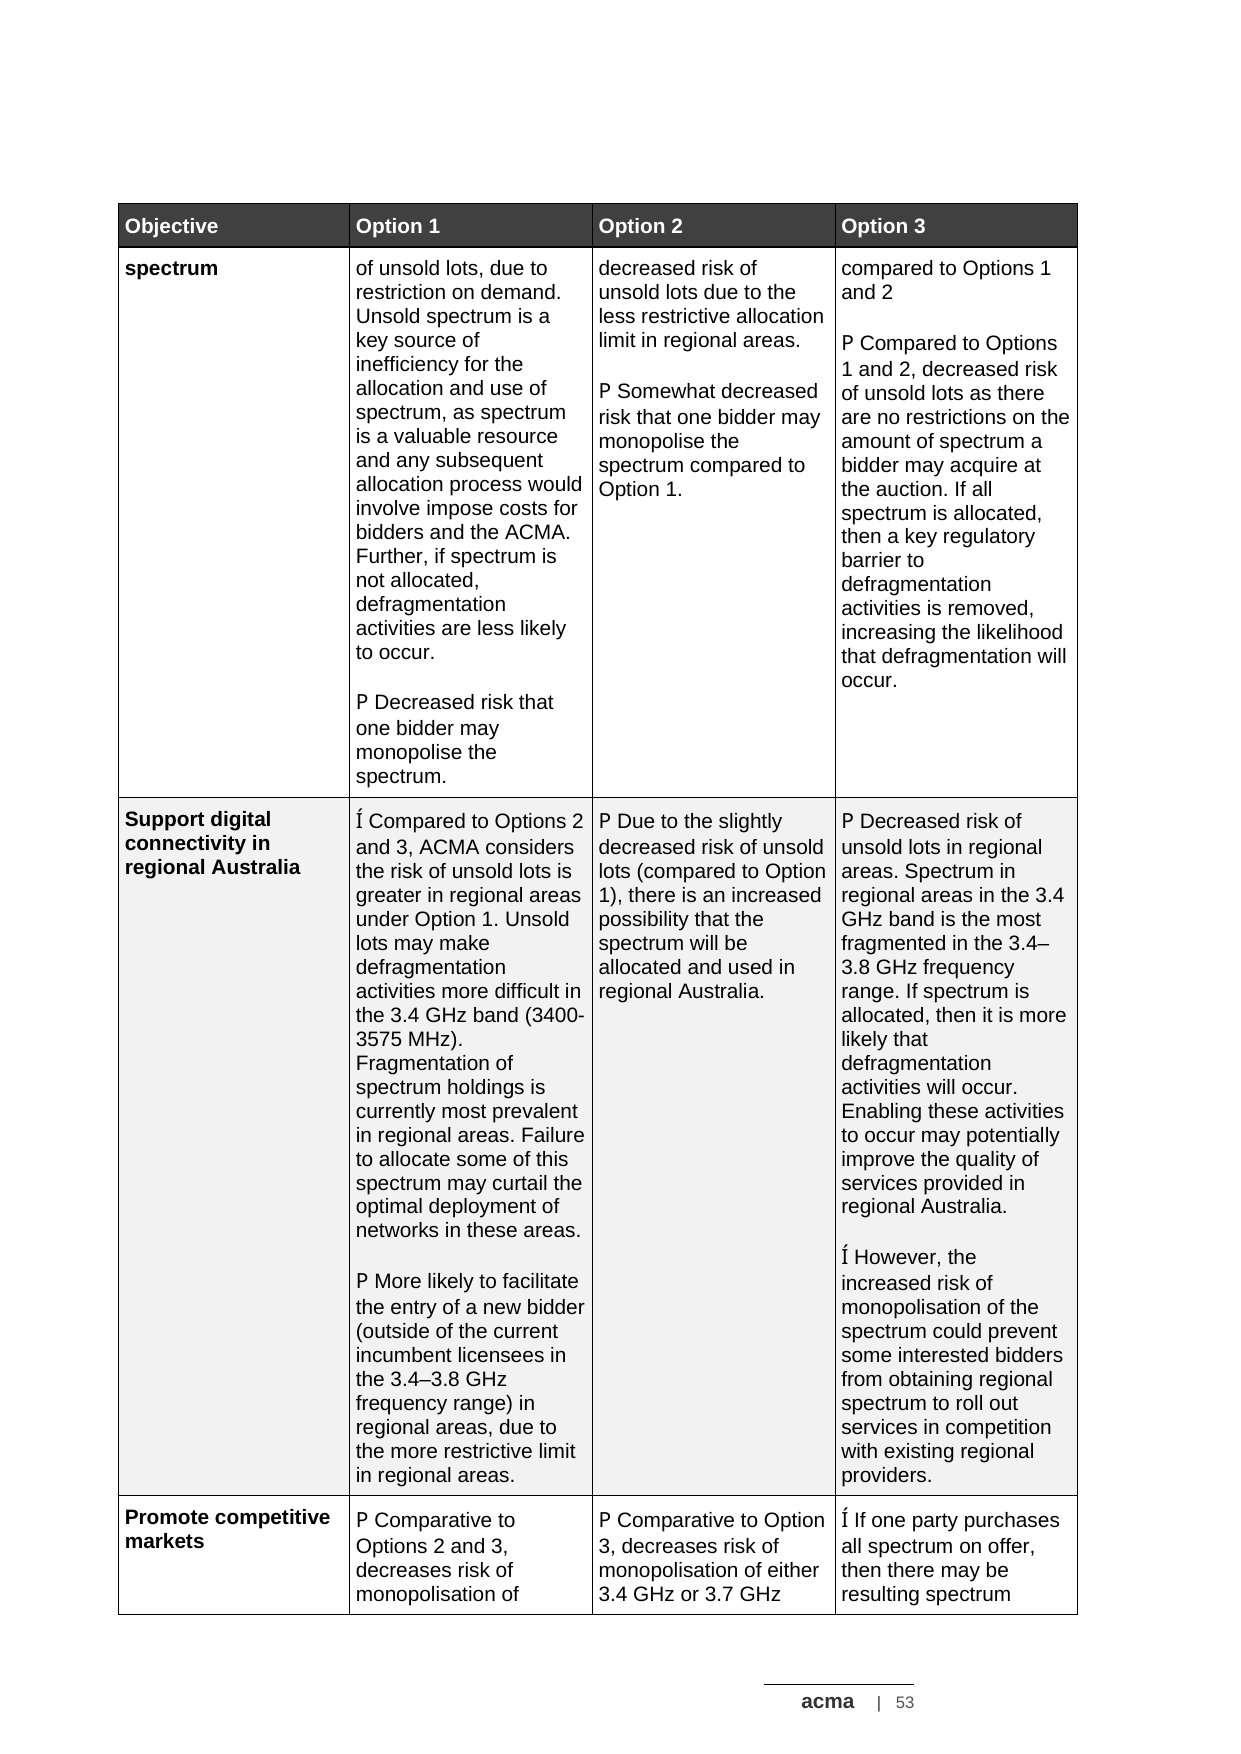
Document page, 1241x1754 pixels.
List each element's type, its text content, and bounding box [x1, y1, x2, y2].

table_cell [836, 1496, 1077, 1614]
table_header Option 1 [350, 204, 592, 246]
table_header Objective [119, 204, 349, 246]
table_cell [593, 1496, 835, 1614]
table_header Option 3 [836, 204, 1077, 246]
table_cell Promote competitive markets [119, 1496, 349, 1614]
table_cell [350, 248, 592, 797]
table_cell Í Compared to Options 2 and 3, ACMA considers the risk of unsold lots is greater in regional areas under Option 1. Unsold lots may make defragmentation activities more difficult in the 3.4 GHz band (3400-3575 MHz). Fragmentation of spectrum holdings is currently most prevalent in regional areas. Failure to allocate some of this spectrum may curtail the optimal deployment of networks in these areas. P More likely to facilitate the entry of a new bidder (outside of the current incumbent licensees in the 3.4–3.8 GHz frequency range) in regional areas, due to the more restrictive limit in regional areas. [350, 798, 592, 1495]
table_cell P Due to the slightly decreased risk of unsold lots (compared to Option 1), there is an increased possibility that the spectrum will be allocated and used in regional Australia. [593, 798, 835, 1495]
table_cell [350, 1496, 592, 1614]
table_cell P Decreased risk of unsold lots in regional areas. Spectrum in regional areas in the 3.4 GHz band is the most fragmented in the 3.4–3.8 GHz frequency range. If spectrum is allocated, then it is more likely that defragmentation activities will occur. Enabling these activities to occur may potentially improve the quality of services provided in regional Australia. Í However, the increased risk of monopolisation of the spectrum could prevent some interested bidders from obtaining regional spectrum to roll out services in competition with existing regional providers. [836, 798, 1077, 1495]
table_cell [836, 248, 1077, 797]
table_header Option 2 [593, 204, 835, 246]
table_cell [119, 248, 349, 797]
table_cell Support digital connectivity in regional Australia [119, 798, 349, 1495]
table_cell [593, 248, 835, 797]
